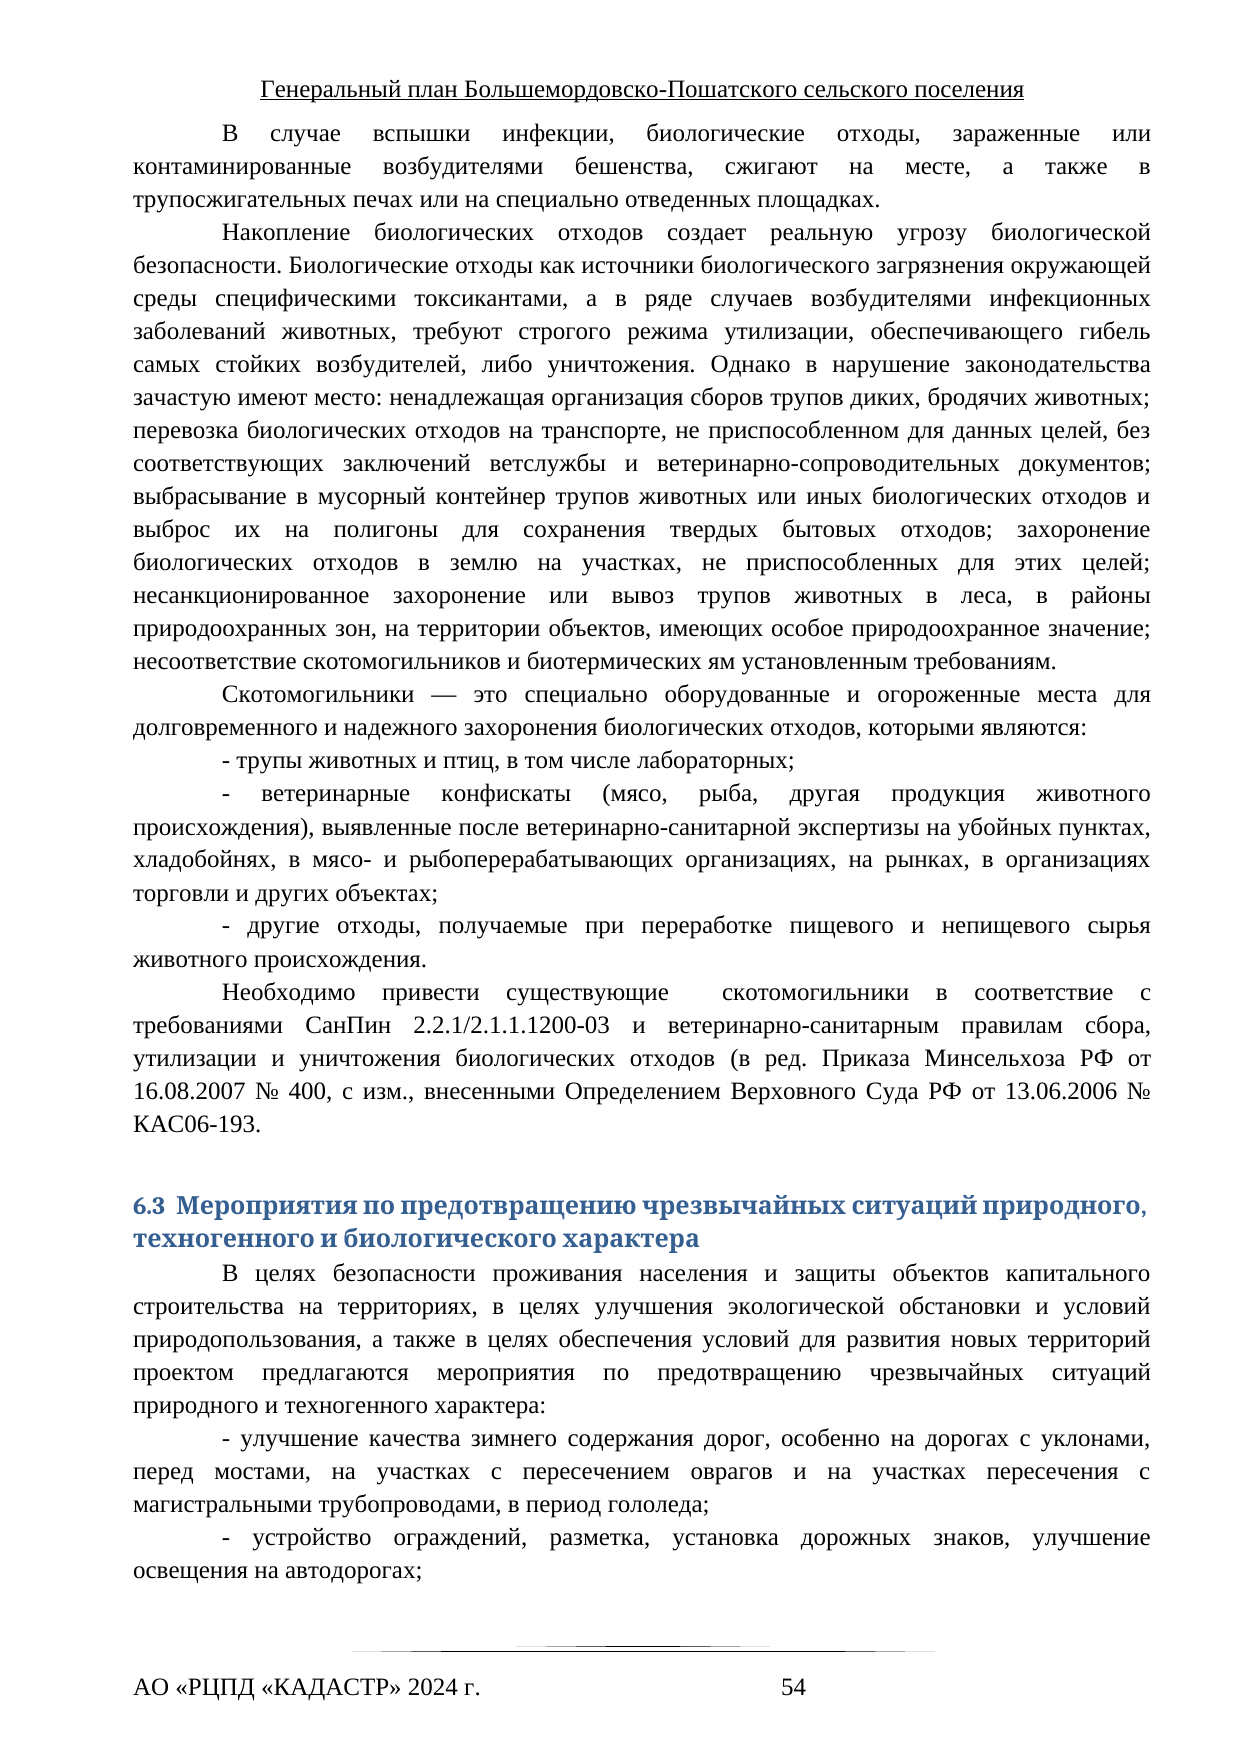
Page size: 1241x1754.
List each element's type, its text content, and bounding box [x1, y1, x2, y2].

text Необходимо привести существующие скотомогильники в соответствие с требованиями СанПин 2.2.1/2.1.1.1200-03 и ветеринарно-санитарным правилам сбора, утилизации и уничтожения биологических отходов (в ред. Приказа Минсельхоза РФ от 16.08.2007 № 400, с изм., внесенными Определением Верховного Суда РФ от 13.06.2006 № КАС06-193. [133, 977, 1152, 1137]
text Скотомогильники — это специально оборудованные и огороженные места для долговременного и надежного захоронения биологических отходов, которыми являются: [133, 679, 1152, 741]
text Накопление биологических отходов создает реальную угрозу биологической безопасности. Биологические отходы как источники биологического загрязнения окружающей среды специфическими токсикантами, а в ряде случаев возбудителями инфекционных заболеваний животных, требуют строгого режима утилизации, обеспечивающего гибель самых стойких возбудителей, либо уничтожения. Однако в нарушение законодательства зачастую имеют место: ненадлежащая организация сборов трупов диких, бродячих животных; перевозка биологических отходов на транспорте, не приспособленном для данных целей, без соответствующих заключений ветслужбы и ветеринарно-сопроводительных документов; выбрасывание в мусорный контейнер трупов животных или иных биологических отходов и выброс их на полигоны для сохранения твердых бытовых отходов; захоронение биологических отходов в землю на участках, не приспособленных для этих целей; несанкционированное захоронение или вывоз трупов животных в леса, в районы природоохранных зон, на территории объектов, имеющих особое природоохранное значение; несоответствие скотомогильников и биотермических ям установленным требованиям. [133, 217, 1152, 675]
text - другие отходы, получаемые при переработке пищевого и непищевого сырья животного происхождения. [133, 911, 1152, 972]
text - трупы животных и птиц, в том числе лабораторных; [133, 746, 1152, 774]
text - ветеринарные конфискаты (мясо, рыба, другая продукция животного происхождения), выявленные после ветеринарно-санитарной экспертизы на убойных пунктах, хладобойнях, в мясо- и рыбоперерабатывающих организациях, на рынках, в организациях торговли и других объектах; [133, 778, 1152, 906]
subtitle 6.3 Мероприятия по предотвращению чрезвычайных ситуаций природного, техногенного и биологического характера [133, 1192, 1152, 1253]
text В целях безопасности проживания населения и защиты объектов капитального строительства на территориях, в целях улучшения экологической обстановки и условий природопользования, а также в целях обеспечения условий для развития новых территорий проектом предлагаются мероприятия по предотвращению чрезвычайных ситуаций природного и техногенного характера: [133, 1258, 1152, 1419]
text - устройство ограждений, разметка, установка дорожных знаков, улучшение освещения на автодорогах; [133, 1522, 1152, 1584]
text В случае вспышки инфекции, биологические отходы, зараженные или контаминированные возбудителями бешенства, сжигают на месте, а также в трупосжигательных печах или на специально отведенных площадках. [133, 118, 1152, 213]
text - улучшение качества зимнего содержания дорог, особенно на дорогах с уклонами, перед мостами, на участках с пересечением оврагов и на участках пересечения с магистральными трубопроводами, в период гололеда; [133, 1423, 1152, 1518]
